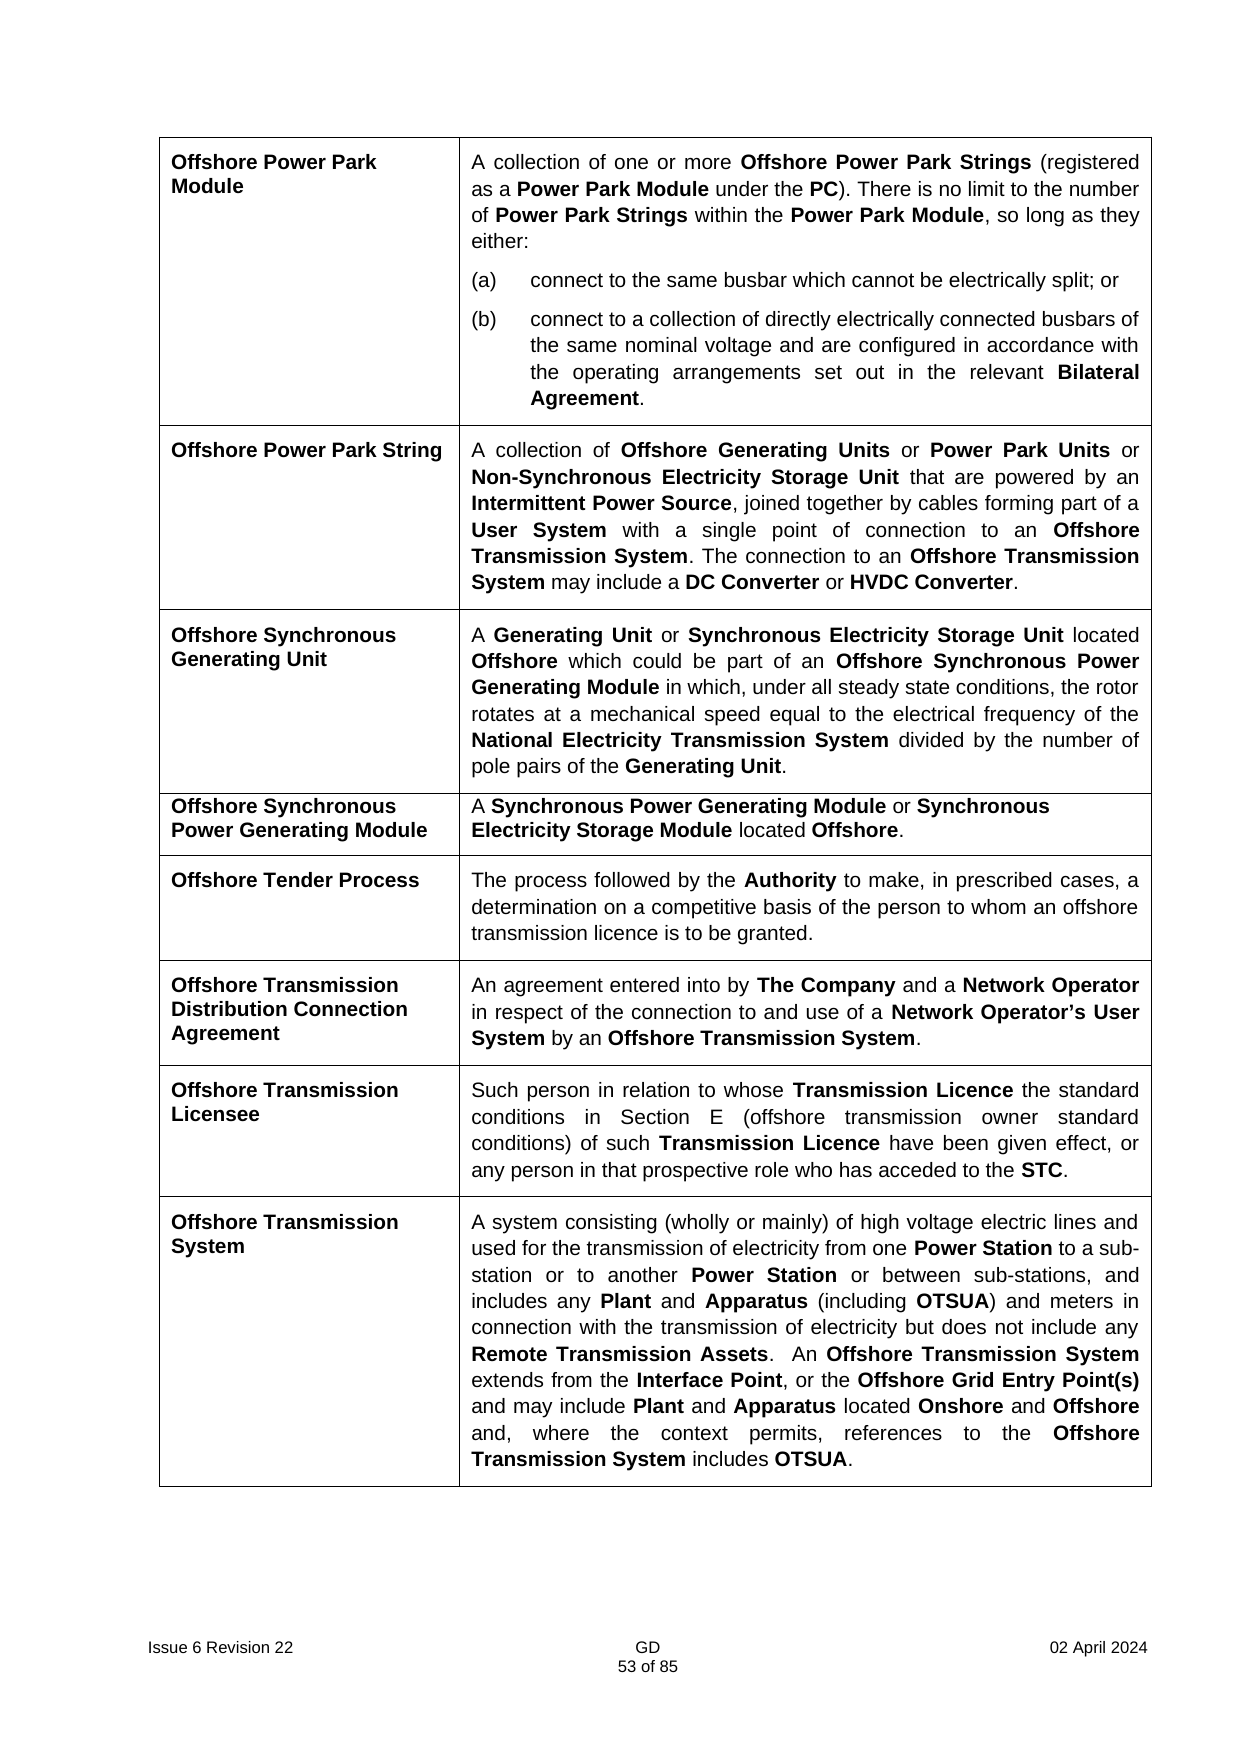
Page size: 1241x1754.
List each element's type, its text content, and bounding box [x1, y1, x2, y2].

table_cell Such person in relation to whose Transmission Licence the standard conditions in Section E (offshore transmission owner standard conditions) of such Transmission Licence have been given effect, or any person in that prospective role who has acceded to the STC. [460, 1066, 1151, 1196]
table_cell The process followed by the Authority to make, in prescribed cases, a determination on a competitive basis of the person to whom an offshore transmission licence is to be granted. [460, 856, 1151, 960]
table_cell Offshore Tender Process [160, 856, 459, 960]
table_cell Offshore Power Park String [160, 426, 459, 609]
table_cell A collection of one or more Offshore Power Park Strings (registered as a Power Park Module under the PC). There is no limit to the number of Power Park Strings within the Power Park Module, so long as they either: (a) connect to the same busbar which cannot be electrically split; or (b) connect to a collection of directly electrically connected busbars of the same nominal voltage and are configured in accordance with the operating arrangements set out in the relevant Bilateral Agreement. [460, 138, 1151, 425]
table_cell A Synchronous Power Generating Module or Synchronous Electricity Storage Module located Offshore. [460, 794, 1151, 854]
table_cell Offshore Transmission Distribution Connection Agreement [160, 961, 459, 1065]
table_cell Offshore Synchronous Power Generating Module [160, 794, 459, 854]
table_cell A collection of Offshore Generating Units or Power Park Units or Non-Synchronous Electricity Storage Unit that are powered by an Intermittent Power Source, joined together by cables forming part of a User System with a single point of connection to an Offshore Transmission System. The connection to an Offshore Transmission System may include a DC Converter or HVDC Converter. [460, 426, 1151, 609]
table_cell An agreement entered into by The Company and a Network Operator in respect of the connection to and use of a Network Operator’s User System by an Offshore Transmission System. [460, 961, 1151, 1065]
table_cell Offshore Power Park Module [160, 138, 459, 425]
table_cell Offshore Synchronous Generating Unit [160, 610, 459, 793]
table_cell Offshore Transmission System [160, 1197, 459, 1486]
table_cell A Generating Unit or Synchronous Electricity Storage Unit located Offshore which could be part of an Offshore Synchronous Power Generating Module in which, under all steady state conditions, the rotor rotates at a mechanical speed equal to the electrical frequency of the National Electricity Transmission System divided by the number of pole pairs of the Generating Unit. [460, 610, 1151, 793]
table_cell Offshore Transmission Licensee [160, 1066, 459, 1196]
table_cell A system consisting (wholly or mainly) of high voltage electric lines and used for the transmission of electricity from one Power Station to a sub-station or to another Power Station or between sub-stations, and includes any Plant and Apparatus (including OTSUA) and meters in connection with the transmission of electricity but does not include any Remote Transmission Assets. An Offshore Transmission System extends from the Interface Point, or the Offshore Grid Entry Point(s) and may include Plant and Apparatus located Onshore and Offshore and, where the context permits, references to the Offshore Transmission System includes OTSUA. [460, 1197, 1151, 1486]
